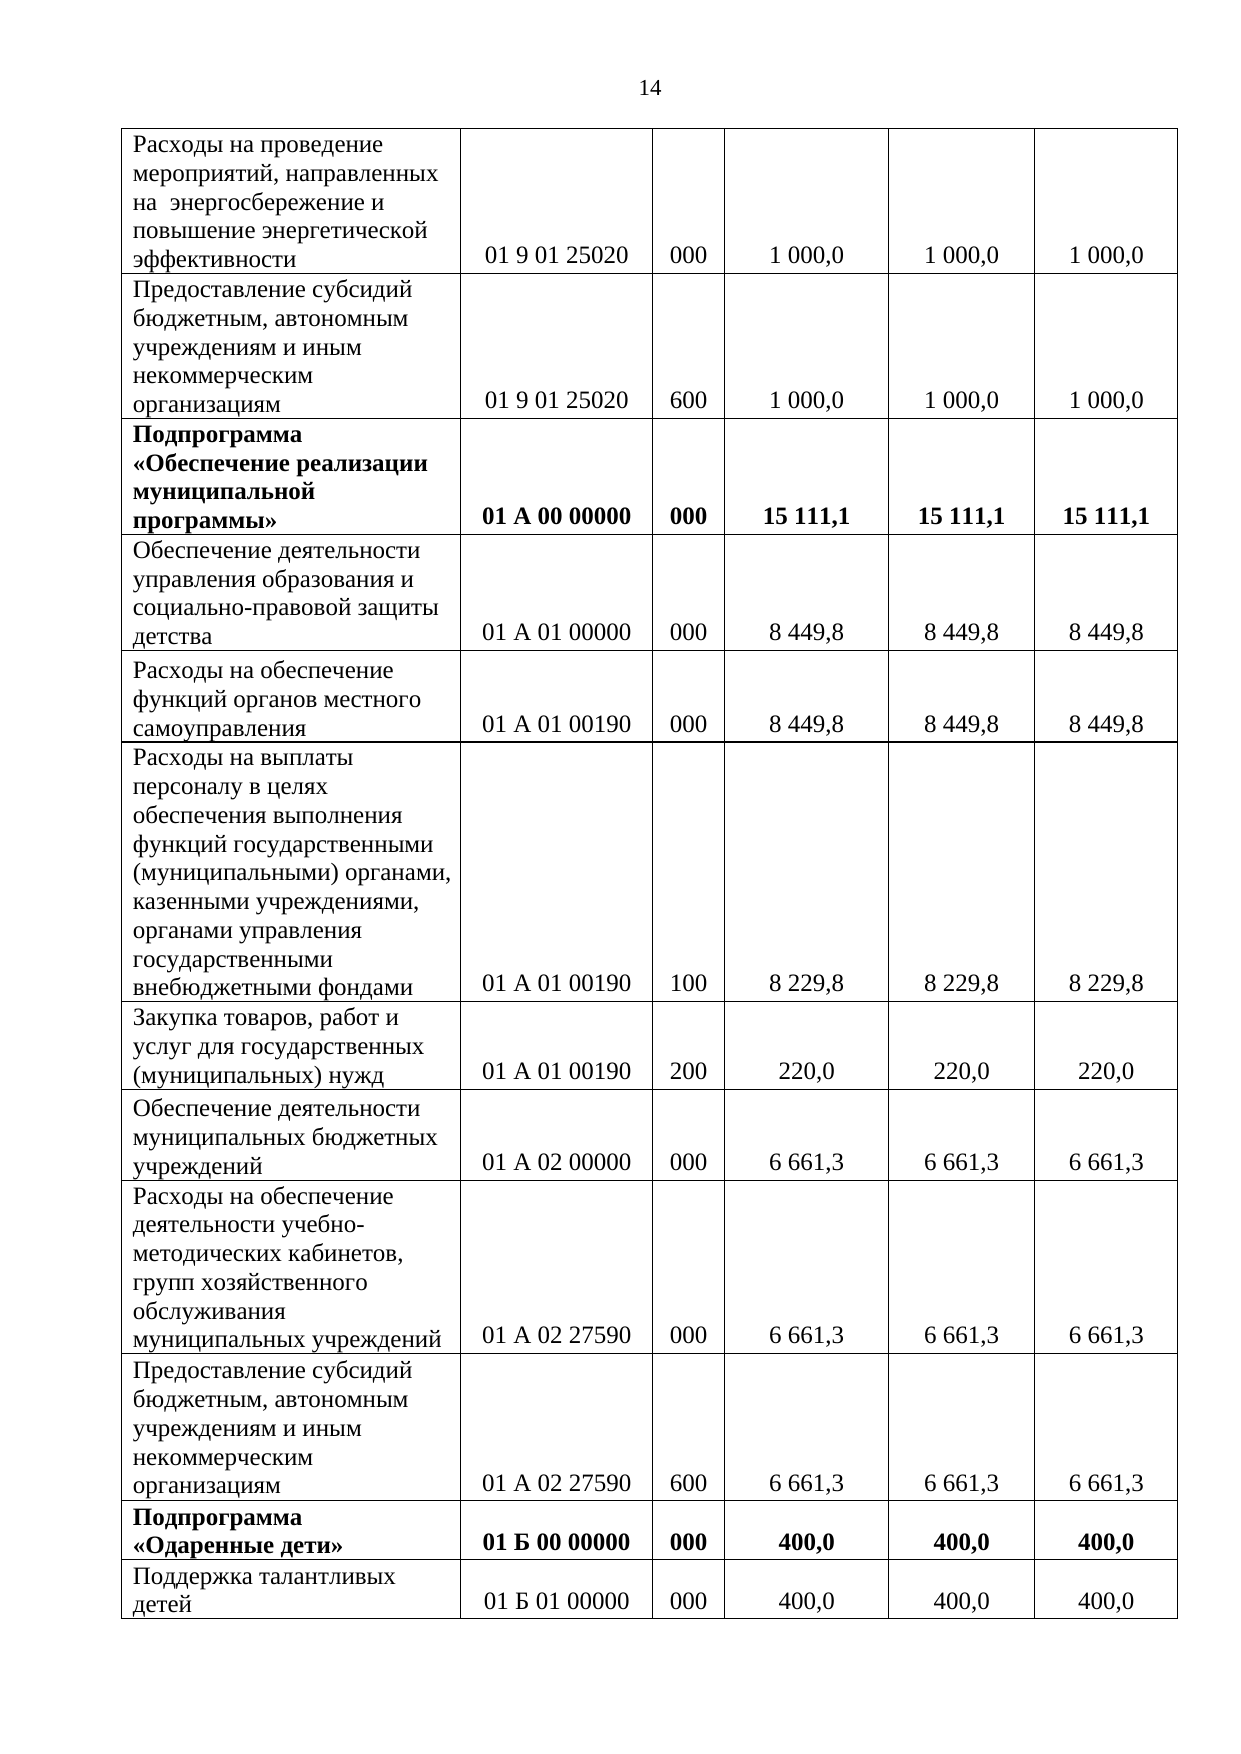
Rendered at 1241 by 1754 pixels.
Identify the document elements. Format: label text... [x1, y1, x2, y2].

table_cell 6 661,3 [889, 1090, 1034, 1180]
table_cell 01 A 02 00000 [461, 1090, 652, 1180]
table_cell Расходы на обеспечение деятельности учебно-методических кабинетов, групп хозяйственного обслуживания муниципальных учреждений [122, 1181, 460, 1353]
table_cell 8 229,8 [1035, 743, 1177, 1001]
table_cell 6 661,3 [725, 1181, 888, 1353]
table_cell 01 A 01 00000 [461, 535, 652, 650]
table_cell Предоставление субсидий бюджетным, автономным учреждениям и иным некоммерческим организациям [122, 274, 460, 418]
table_cell Обеспечение деятельности муниципальных бюджетных учреждений [122, 1090, 460, 1180]
table_cell 400,0 [725, 1501, 888, 1559]
table_cell 000 [653, 1181, 724, 1353]
table_cell 8 449,8 [725, 535, 888, 650]
table_cell Расходы на проведение мероприятий, направленных на энергосбережение и повышение энергетической эффективности [122, 129, 460, 273]
table_cell 8 229,8 [725, 743, 888, 1001]
table_cell 8 229,8 [889, 743, 1034, 1001]
table_cell 600 [653, 1354, 724, 1500]
table_cell 100 [653, 743, 724, 1001]
table_cell 000 [653, 419, 724, 534]
table_cell 000 [653, 1501, 724, 1559]
table_cell 220,0 [725, 1002, 888, 1088]
table_cell 01 A 02 27590 [461, 1354, 652, 1500]
table_cell 01 Б 00 00000 [461, 1501, 652, 1559]
table_cell 1 000,0 [1035, 129, 1177, 273]
table_cell 000 [653, 1560, 724, 1618]
table_cell 01 9 01 25020 [461, 274, 652, 418]
table_cell 01 A 00 00000 [461, 419, 652, 534]
table_cell 000 [653, 651, 724, 741]
table_cell 01 A 02 27590 [461, 1181, 652, 1353]
table_cell Обеспечение деятельности управления образования и социально-правовой защиты детства [122, 535, 460, 650]
table_cell 6 661,3 [889, 1181, 1034, 1353]
table_cell 1 000,0 [725, 274, 888, 418]
table_cell 220,0 [1035, 1002, 1177, 1088]
table_cell 000 [653, 129, 724, 273]
table_cell 15 111,1 [725, 419, 888, 534]
table_cell 600 [653, 274, 724, 418]
table_cell 01 A 01 00190 [461, 1002, 652, 1088]
table_cell 220,0 [889, 1002, 1034, 1088]
table_cell 8 449,8 [1035, 651, 1177, 741]
table_cell 8 449,8 [889, 535, 1034, 650]
table_cell 400,0 [889, 1560, 1034, 1618]
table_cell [122, 1354, 460, 1500]
table_cell 01 A 01 00190 [461, 651, 652, 741]
table_cell 000 [653, 1090, 724, 1180]
table_cell 6 661,3 [725, 1354, 888, 1500]
table_cell Расходы на выплаты персоналу в целях обеспечения выполнения функций государственными (муниципальными) органами, казенными учреждениями, органами управления государственными внебюджетными фондами [122, 743, 460, 1001]
table_cell 6 661,3 [1035, 1090, 1177, 1180]
table_cell 400,0 [1035, 1560, 1177, 1618]
table_cell Закупка товаров, работ и услуг для государственных (муниципальных) нужд [122, 1002, 460, 1088]
table_cell 1 000,0 [889, 274, 1034, 418]
table_cell 6 661,3 [1035, 1181, 1177, 1353]
table_cell Подпрограмма «Обеспечение реализации муниципальной программы» [122, 419, 460, 534]
table_cell 8 449,8 [1035, 535, 1177, 650]
table_cell 8 449,8 [889, 651, 1034, 741]
table_cell 6 661,3 [889, 1354, 1034, 1500]
table_cell 01 9 01 25020 [461, 129, 652, 273]
table_cell 6 661,3 [1035, 1354, 1177, 1500]
table_cell 15 111,1 [889, 419, 1034, 534]
table_cell 200 [653, 1002, 724, 1088]
table_cell 400,0 [1035, 1501, 1177, 1559]
table_cell Расходы на обеспечение функций органов местного самоуправления [122, 651, 460, 741]
table_cell 000 [653, 535, 724, 650]
table_cell 1 000,0 [725, 129, 888, 273]
table_cell 8 449,8 [725, 651, 888, 741]
table_cell 15 111,1 [1035, 419, 1177, 534]
table_cell Подпрограмма «Одаренные дети» [122, 1501, 460, 1559]
table_cell 400,0 [889, 1501, 1034, 1559]
table_cell 6 661,3 [725, 1090, 888, 1180]
table_cell 1 000,0 [889, 129, 1034, 273]
table_cell 400,0 [725, 1560, 888, 1618]
table_cell Поддержка талантливых детей [122, 1560, 460, 1618]
table_cell 01 A 01 00190 [461, 743, 652, 1001]
table_cell 1 000,0 [1035, 274, 1177, 418]
table_cell 01 Б 01 00000 [461, 1560, 652, 1618]
